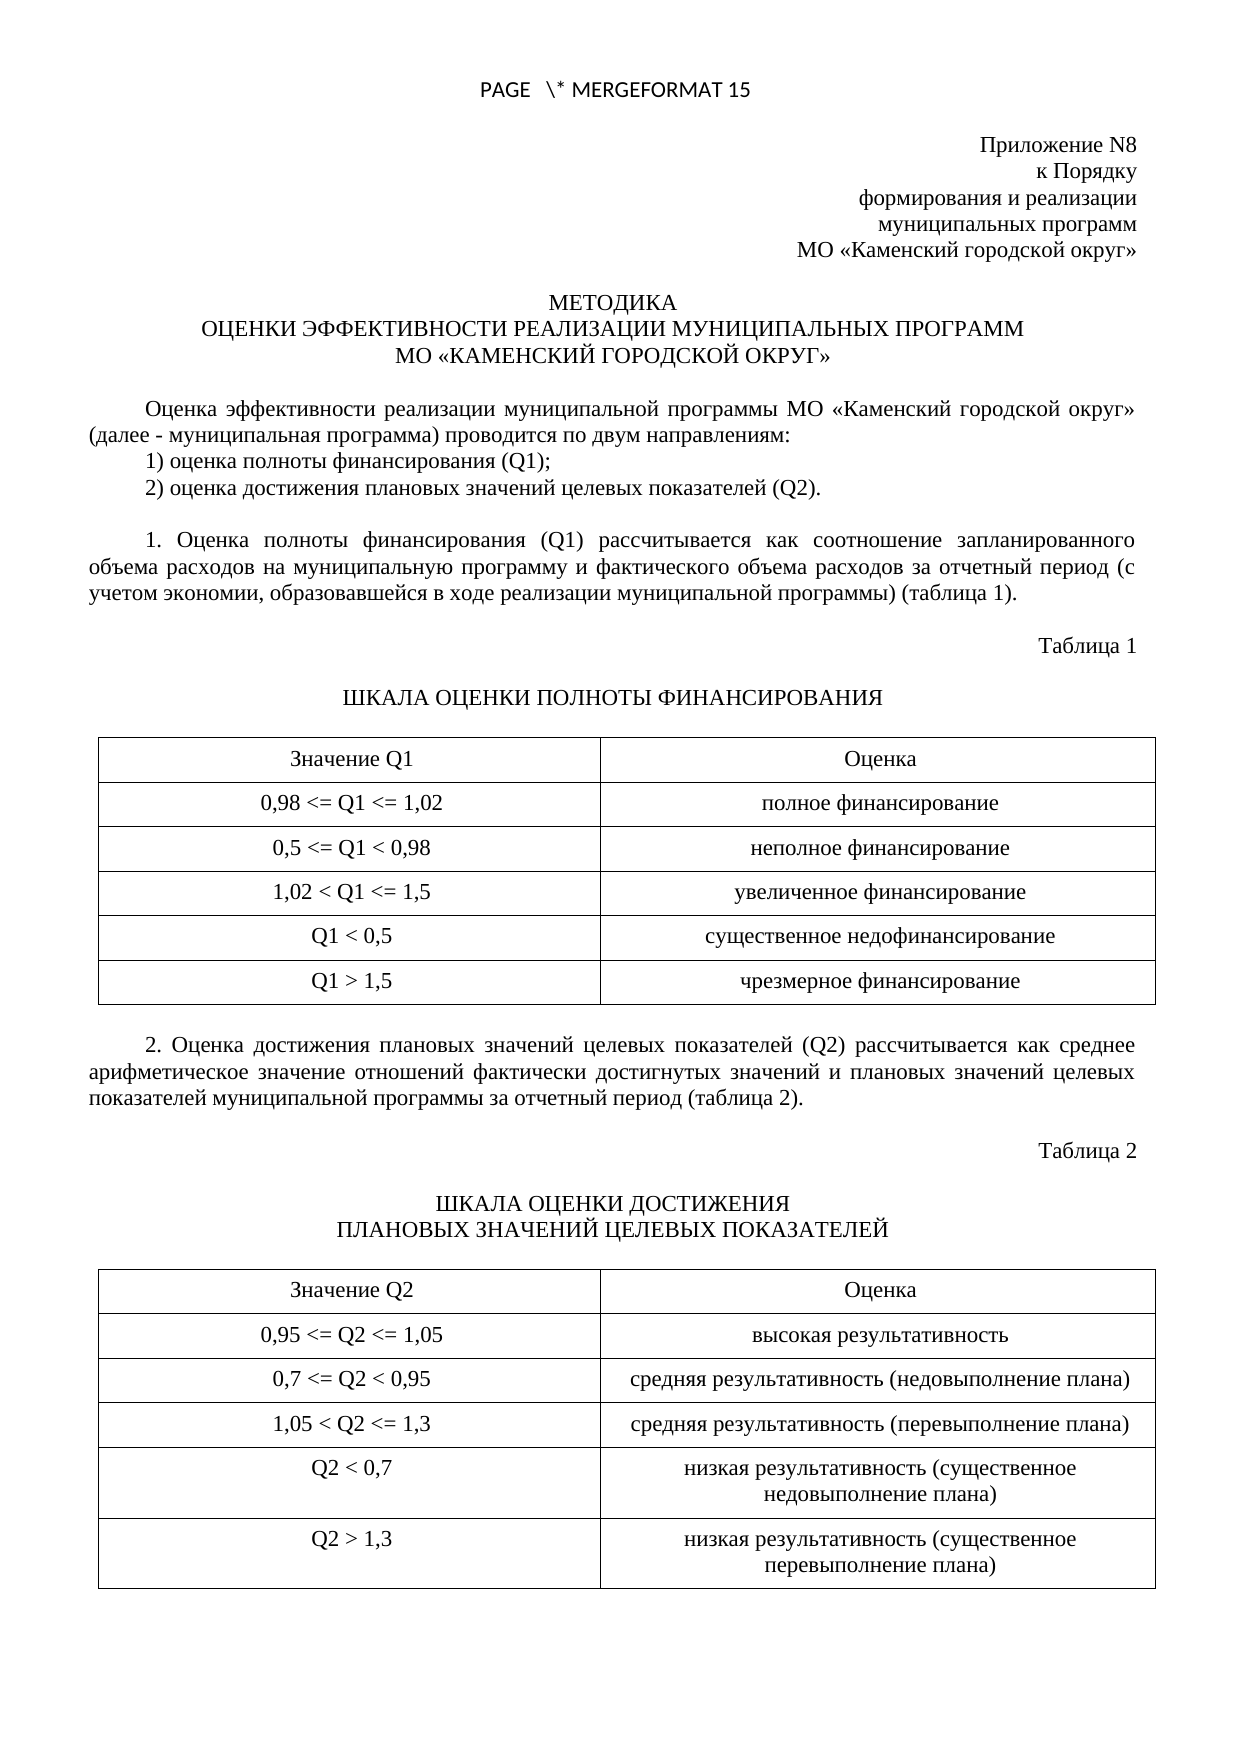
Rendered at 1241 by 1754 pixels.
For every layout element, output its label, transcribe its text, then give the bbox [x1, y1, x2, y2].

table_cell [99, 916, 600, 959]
text Таблица 2 [88, 1137, 1137, 1163]
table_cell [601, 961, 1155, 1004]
text 1. Оценка полноты финансирования (Q1) рассчитывается как соотношение запланированного объема расходов на муниципальную программу и фактического объема расходов за отчетный период (с учетом экономии, образовавшейся в ходе реализации муниципальной программы) (таблица 1). [88, 526, 1137, 605]
text МО «Каменский городской округ» [88, 236, 1137, 263]
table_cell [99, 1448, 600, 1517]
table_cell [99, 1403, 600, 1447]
text Таблица 1 [88, 632, 1137, 658]
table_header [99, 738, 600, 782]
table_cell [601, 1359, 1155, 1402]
text ОЦЕНКИ ЭФФЕКТИВНОСТИ РЕАЛИЗАЦИИ МУНИЦИПАЛЬНЫХ ПРОГРАММ [88, 316, 1137, 342]
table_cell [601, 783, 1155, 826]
text ШКАЛА ОЦЕНКИ ДОСТИЖЕНИЯ [88, 1189, 1137, 1216]
text муниципальных программ [88, 210, 1137, 236]
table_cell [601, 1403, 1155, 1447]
text МО «КАМЕНСКИЙ ГОРОДСКОЙ ОКРУГ» [88, 342, 1137, 368]
text 2) оценка достижения плановых значений целевых показателей (Q2). [88, 474, 1137, 500]
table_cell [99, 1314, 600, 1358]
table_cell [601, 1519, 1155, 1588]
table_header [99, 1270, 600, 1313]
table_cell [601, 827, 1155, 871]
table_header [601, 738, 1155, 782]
text ПЛАНОВЫХ ЗНАЧЕНИЙ ЦЕЛЕВЫХ ПОКАЗАТЕЛЕЙ [88, 1216, 1137, 1242]
text Приложение N8 [88, 131, 1137, 157]
text 2. Оценка достижения плановых значений целевых показателей (Q2) рассчитывается как среднее арифметическое значение отношений фактически достигнутых значений и плановых значений целевых показателей муниципальной программы за отчетный период (таблица 2). [88, 1031, 1137, 1111]
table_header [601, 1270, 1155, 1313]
text МЕТОДИКА [88, 289, 1137, 316]
text к Порядку [88, 157, 1137, 184]
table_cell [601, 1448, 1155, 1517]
text ШКАЛА ОЦЕНКИ ПОЛНОТЫ ФИНАНСИРОВАНИЯ [88, 684, 1137, 711]
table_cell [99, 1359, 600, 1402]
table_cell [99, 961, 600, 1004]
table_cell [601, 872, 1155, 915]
text Оценка эффективности реализации муниципальной программы МО «Каменский городской округ» (далее - муниципальная программа) проводится по двум направлениям: [88, 394, 1137, 447]
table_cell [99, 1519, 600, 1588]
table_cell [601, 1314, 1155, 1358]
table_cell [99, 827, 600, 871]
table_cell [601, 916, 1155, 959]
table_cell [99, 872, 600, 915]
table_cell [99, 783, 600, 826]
text формирования и реализации [88, 184, 1137, 210]
text 1) оценка полноты финансирования (Q1); [88, 447, 1137, 474]
